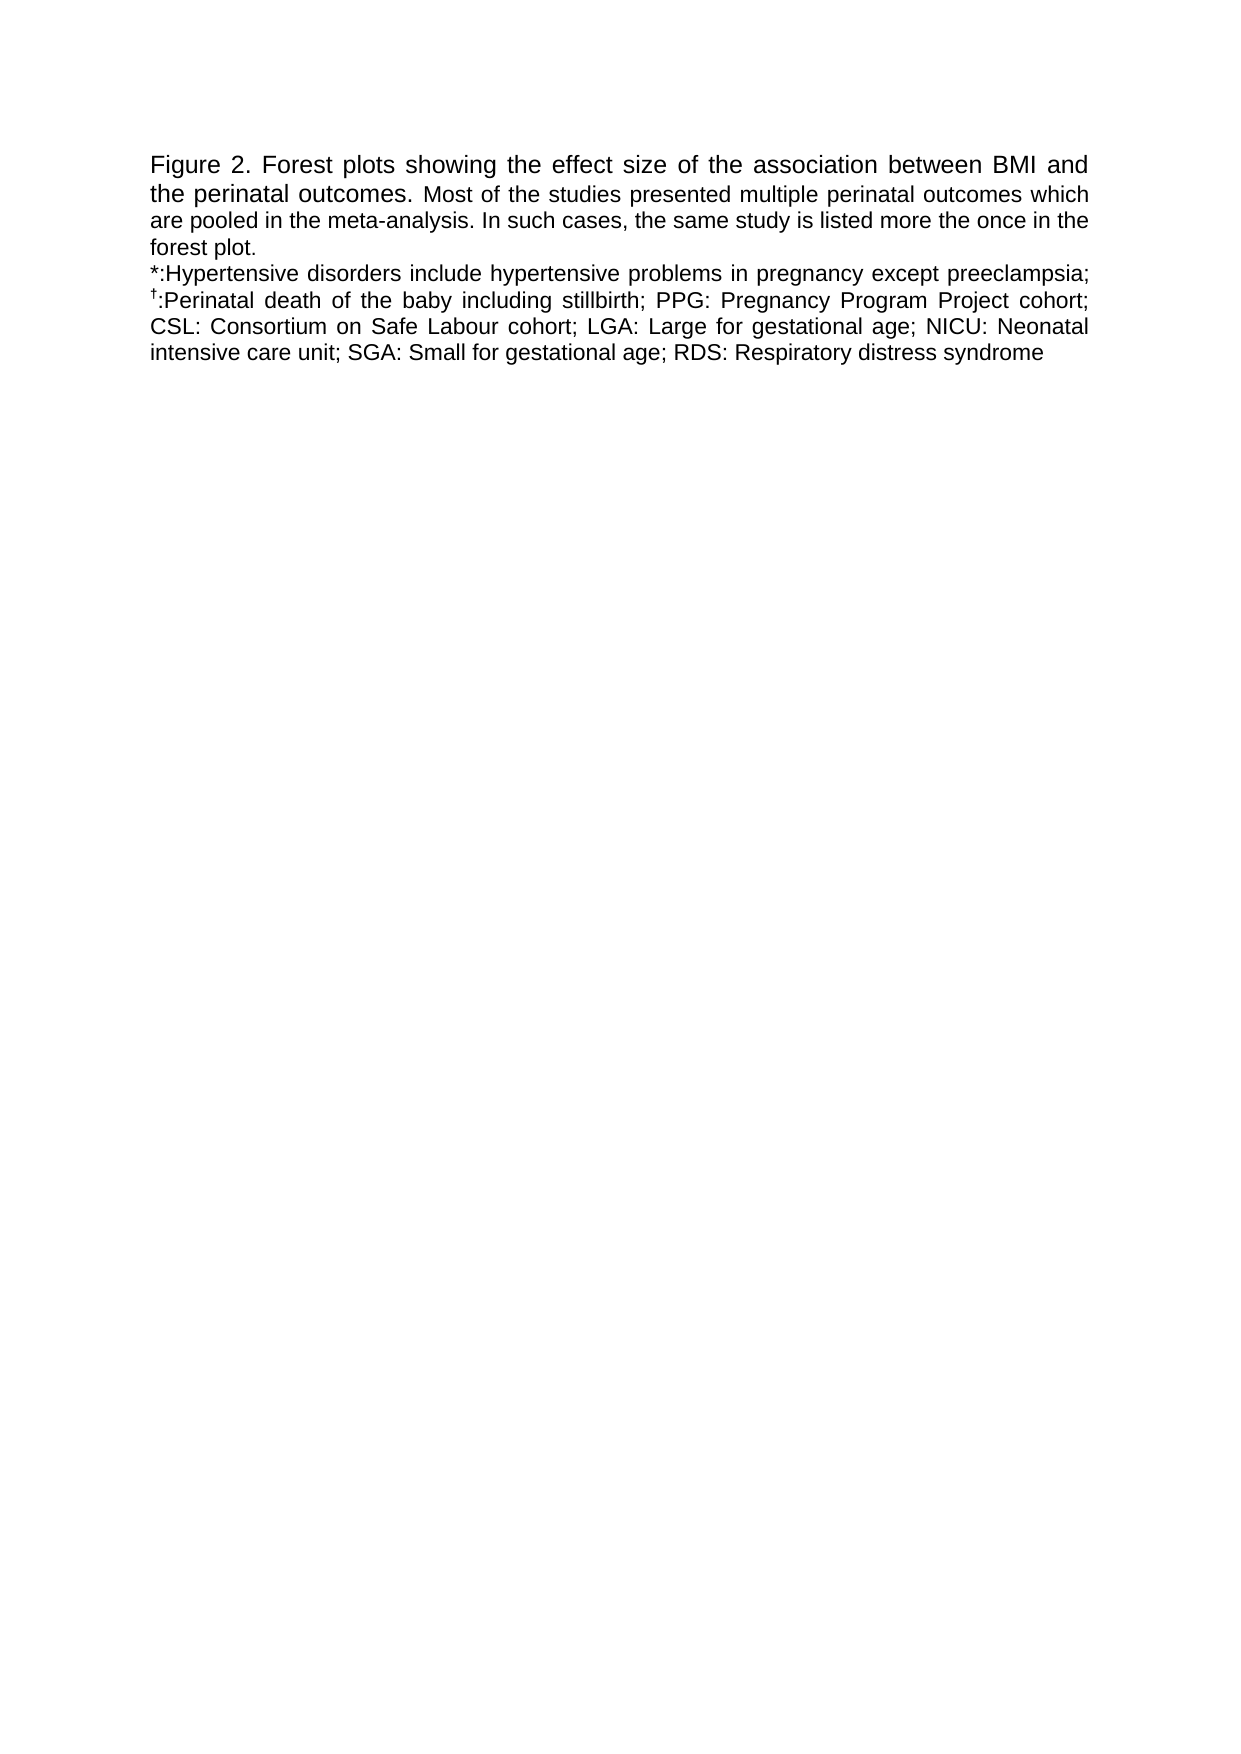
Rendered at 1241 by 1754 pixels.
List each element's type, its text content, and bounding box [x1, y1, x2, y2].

text Figure 2. Forest plots showing the effect size of the association between BMI and the perinatal outcomes. Most of the studies presented multiple perinatal outcomes which are pooled in the meta-analysis. In such cases, the same study is listed more the once in the forest plot. [150, 150, 1090, 260]
text *:Hypertensive disorders include hypertensive problems in pregnancy except preeclampsia; †:Perinatal death of the baby including stillbirth; PPG: Pregnancy Program Project cohort; CSL: Consortium on Safe Labour cohort; LGA: Large for gestational age; NICU: Neonatal intensive care unit; SGA: Small for gestational age; RDS: Respiratory distress syndrome [150, 260, 1090, 366]
